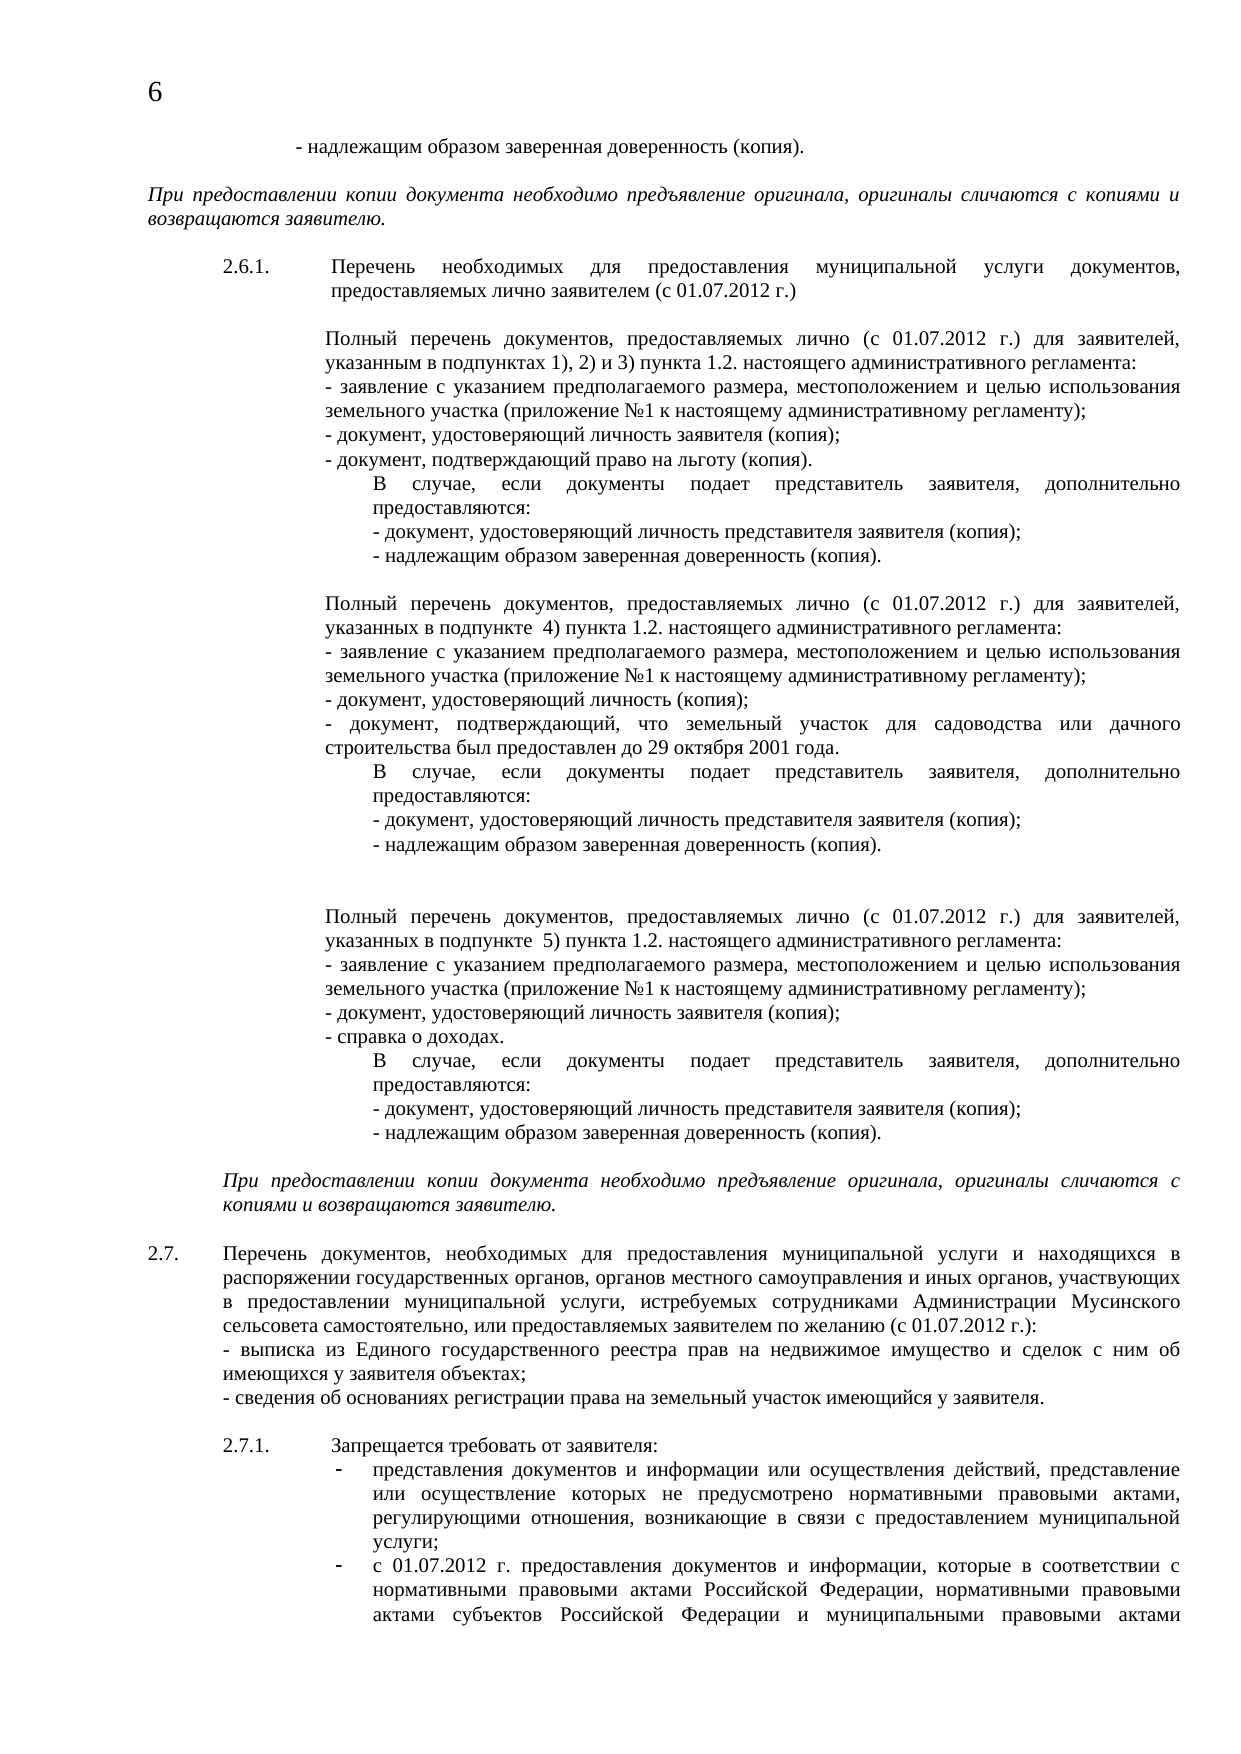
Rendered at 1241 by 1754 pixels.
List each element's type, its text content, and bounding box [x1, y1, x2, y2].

text В случае, если документы подает представитель заявителя, дополнительно предоставляются: [373, 759, 1181, 807]
text Полный перечень документов, предоставляемых лично (с 01.07.2012 г.) для заявителей, указанным в подпунктах 1), 2) и 3) пункта 1.2. настоящего административного регламента: [325, 326, 1181, 374]
text - выписка из Единого государственного реестра прав на недвижимое имущество и сделок с ним об имеющихся у заявителя объектах; [223, 1337, 1181, 1385]
text - справка о доходах. [325, 1024, 1181, 1048]
text - документ, подтверждающий, что земельный участок для садоводства или дачного строительства был предоставлен до 29 октября 2001 года. [325, 711, 1181, 759]
text - документ, удостоверяющий личность представителя заявителя (копия); [373, 807, 1181, 831]
text - документ, удостоверяющий личность заявителя (копия); [325, 1000, 1181, 1024]
list Запрещается требовать от заявителя: [223, 1433, 1181, 1457]
text - сведения об основаниях регистрации права на земельный участок имеющийся у заявителя. [223, 1385, 1181, 1409]
text Полный перечень документов, предоставляемых лично (с 01.07.2012 г.) для заявителей, указанных в подпункте 5) пункта 1.2. настоящего административного регламента: [325, 904, 1181, 952]
text - надлежащим образом заверенная доверенность (копия). [295, 134, 1181, 158]
text - документ, удостоверяющий личность заявителя (копия); [325, 422, 1181, 446]
text - надлежащим образом заверенная доверенность (копия). [373, 543, 1181, 567]
text В случае, если документы подает представитель заявителя, дополнительно предоставляются: [373, 471, 1181, 519]
text - документ, удостоверяющий личность представителя заявителя (копия); [373, 1096, 1181, 1120]
list Перечень необходимых для предоставления муниципальной услуги документов, предоставляемых лично заявителем (с 01.07.2012 г.) [223, 254, 1181, 302]
text При предоставлении копии документа необходимо предъявление оригинала, оригиналы сличаются с копиями и возвращаются заявителю. [148, 182, 1181, 230]
text При предоставлении копии документа необходимо предъявление оригинала, оригиналы сличаются с копиями и возвращаются заявителю. [223, 1168, 1181, 1216]
text - надлежащим образом заверенная доверенность (копия). [373, 1120, 1181, 1144]
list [335, 1553, 1181, 1626]
text В случае, если документы подает представитель заявителя, дополнительно предоставляются: [373, 1048, 1181, 1096]
text Полный перечень документов, предоставляемых лично (с 01.07.2012 г.) для заявителей, указанных в подпункте 4) пункта 1.2. настоящего административного регламента: [325, 591, 1181, 639]
text - надлежащим образом заверенная доверенность (копия). [373, 831, 1181, 856]
list Перечень документов, необходимых для предоставления муниципальной услуги и находящихся в распоряжении государственных органов, органов местного самоуправления и иных органов, участвующих в предоставлении муниципальной услуги, истребуемых сотрудниками Администрации Мусинского сельсовета самостоятельно, или предоставляемых заявителем по желанию (с 01.07.2012 г.): [148, 1241, 1181, 1337]
list представления документов и информации или осуществления действий, представление или осуществление которых не предусмотрено нормативными правовыми актами, регулирующими отношения, возникающие в связи с предоставлением муниципальной услуги; [335, 1457, 1181, 1553]
text - документ, удостоверяющий личность (копия); [325, 687, 1181, 711]
text - документ, подтверждающий право на льготу (копия). [325, 446, 1181, 471]
text - документ, удостоверяющий личность представителя заявителя (копия); [373, 519, 1181, 543]
